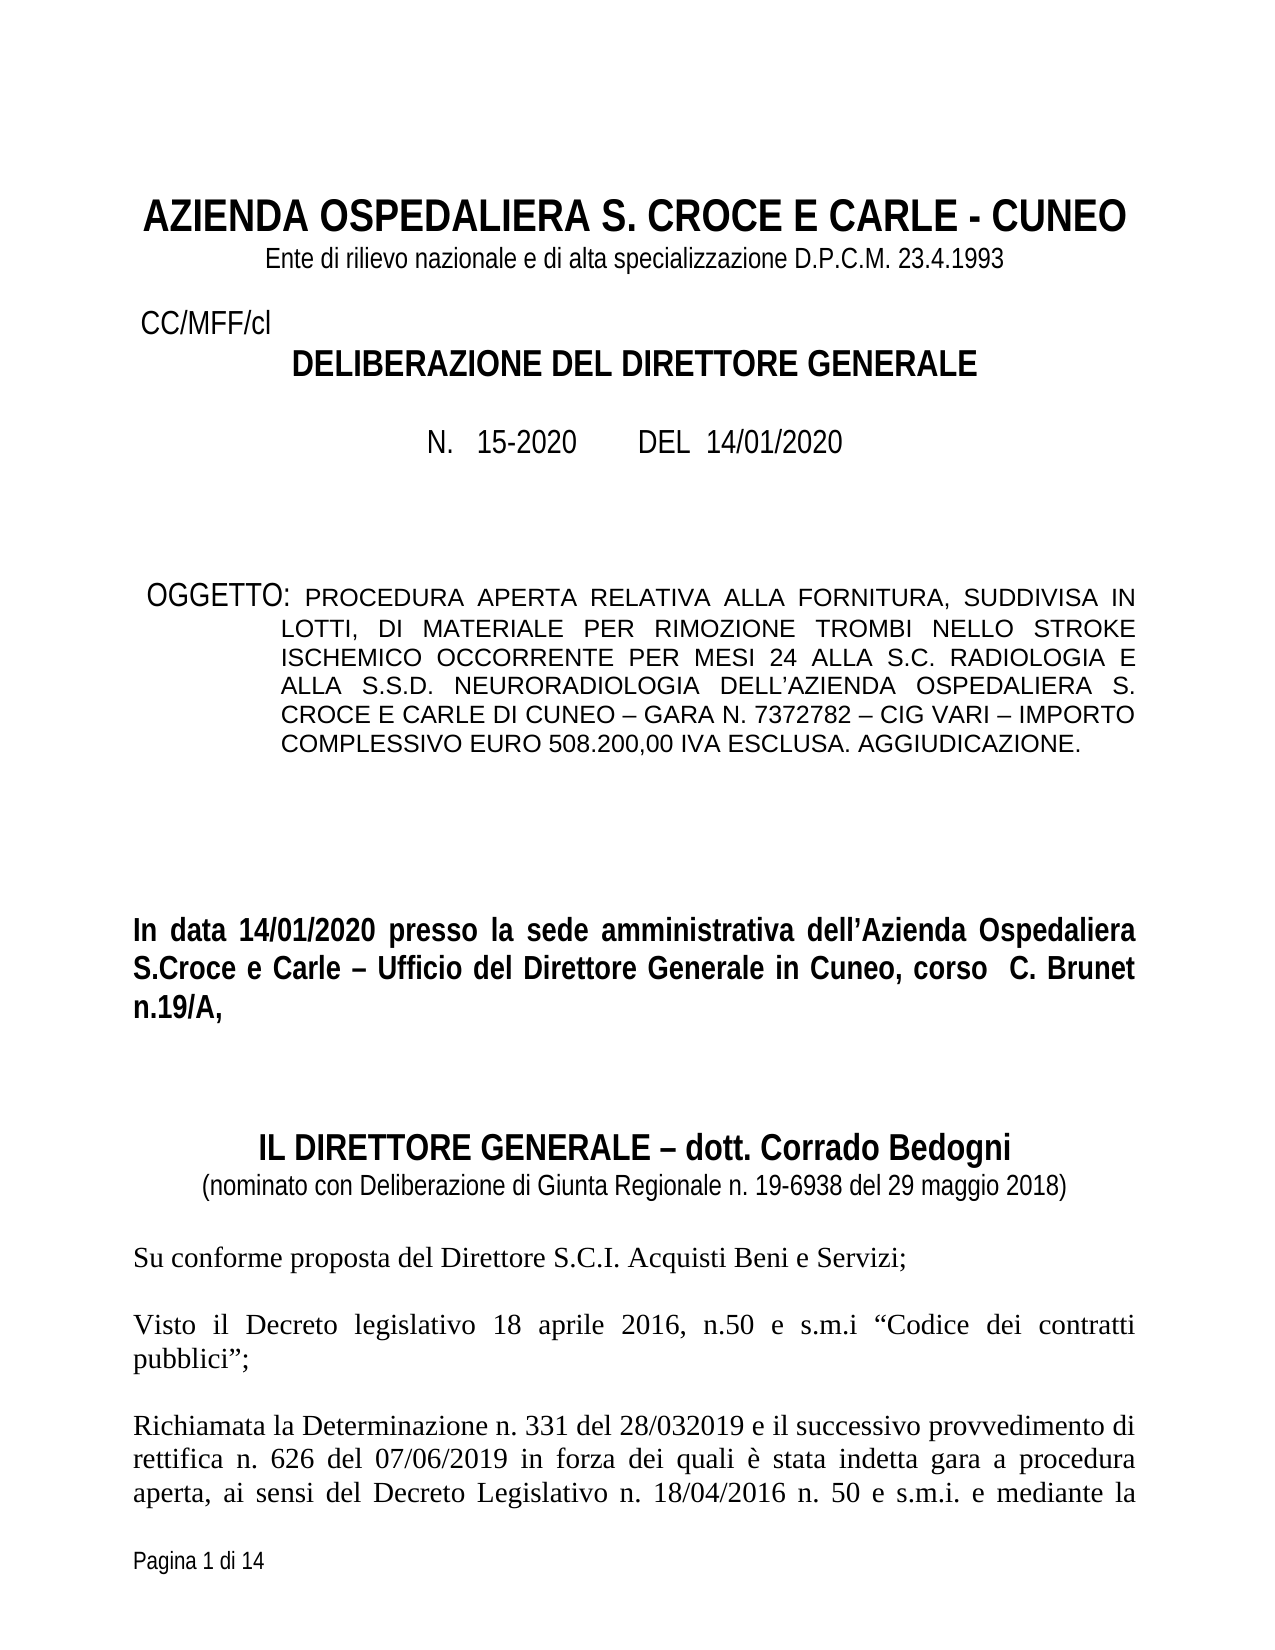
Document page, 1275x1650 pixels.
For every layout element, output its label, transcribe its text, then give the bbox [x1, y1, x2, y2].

text Visto il Decreto legislativo 18 aprile 2016, n.50 e s.m.i “Codice dei contratti pubblici”; [133, 1307, 1137, 1374]
text In data 14/01/2020 presso la sede amministrativa dell’Azienda Ospedaliera S.Croce e Carle – Ufficio del Direttore Generale in Cuneo, corso C. Brunet n.19/A, [133, 910, 1137, 1025]
text OGGETTO: PROCEDURA APERTA RELATIVA ALLA FORNITURA, SUDDIVISA IN LOTTI, DI MATERIALE PER RIMOZIONE TROMBI NELLO STROKE ISCHEMICO OCCORRENTE PER MESI 24 ALLA S.C. RADIOLOGIA E ALLA S.S.D. NEURORADIOLOGIA DELL’AZIENDA OSPEDALIERA S. CROCE E CARLE DI CUNEO – GARA N. 7372782 – CIG VARI – IMPORTO COMPLESSIVO EURO 508.200,00 IVA ESCLUSA. AGGIUDICAZIONE. [133, 576, 1137, 757]
text IL DIRETTORE GENERALE – dott. Corrado Bedogni [133, 1125, 1137, 1168]
text DELIBERAZIONE DEL DIRETTORE GENERALE [133, 341, 1137, 384]
text N. 15-2020 DEL 14/01/2020 [133, 423, 1137, 461]
text Ente di rilievo nazionale e di alta specializzazione D.P.C.M. 23.4.1993 [133, 241, 1137, 274]
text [133, 1408, 1137, 1508]
text CC/MFF/cl [133, 303, 1137, 341]
text (nominato con Deliberazione di Giunta Regionale n. 19-6938 del 29 maggio 2018) [133, 1168, 1137, 1202]
text AZIENDA OSPEDALIERA S. CROCE E CARLE - CUNEO [133, 188, 1137, 241]
text Su conforme proposta del Direttore S.C.I. Acquisti Beni e Servizi; [133, 1240, 1137, 1274]
